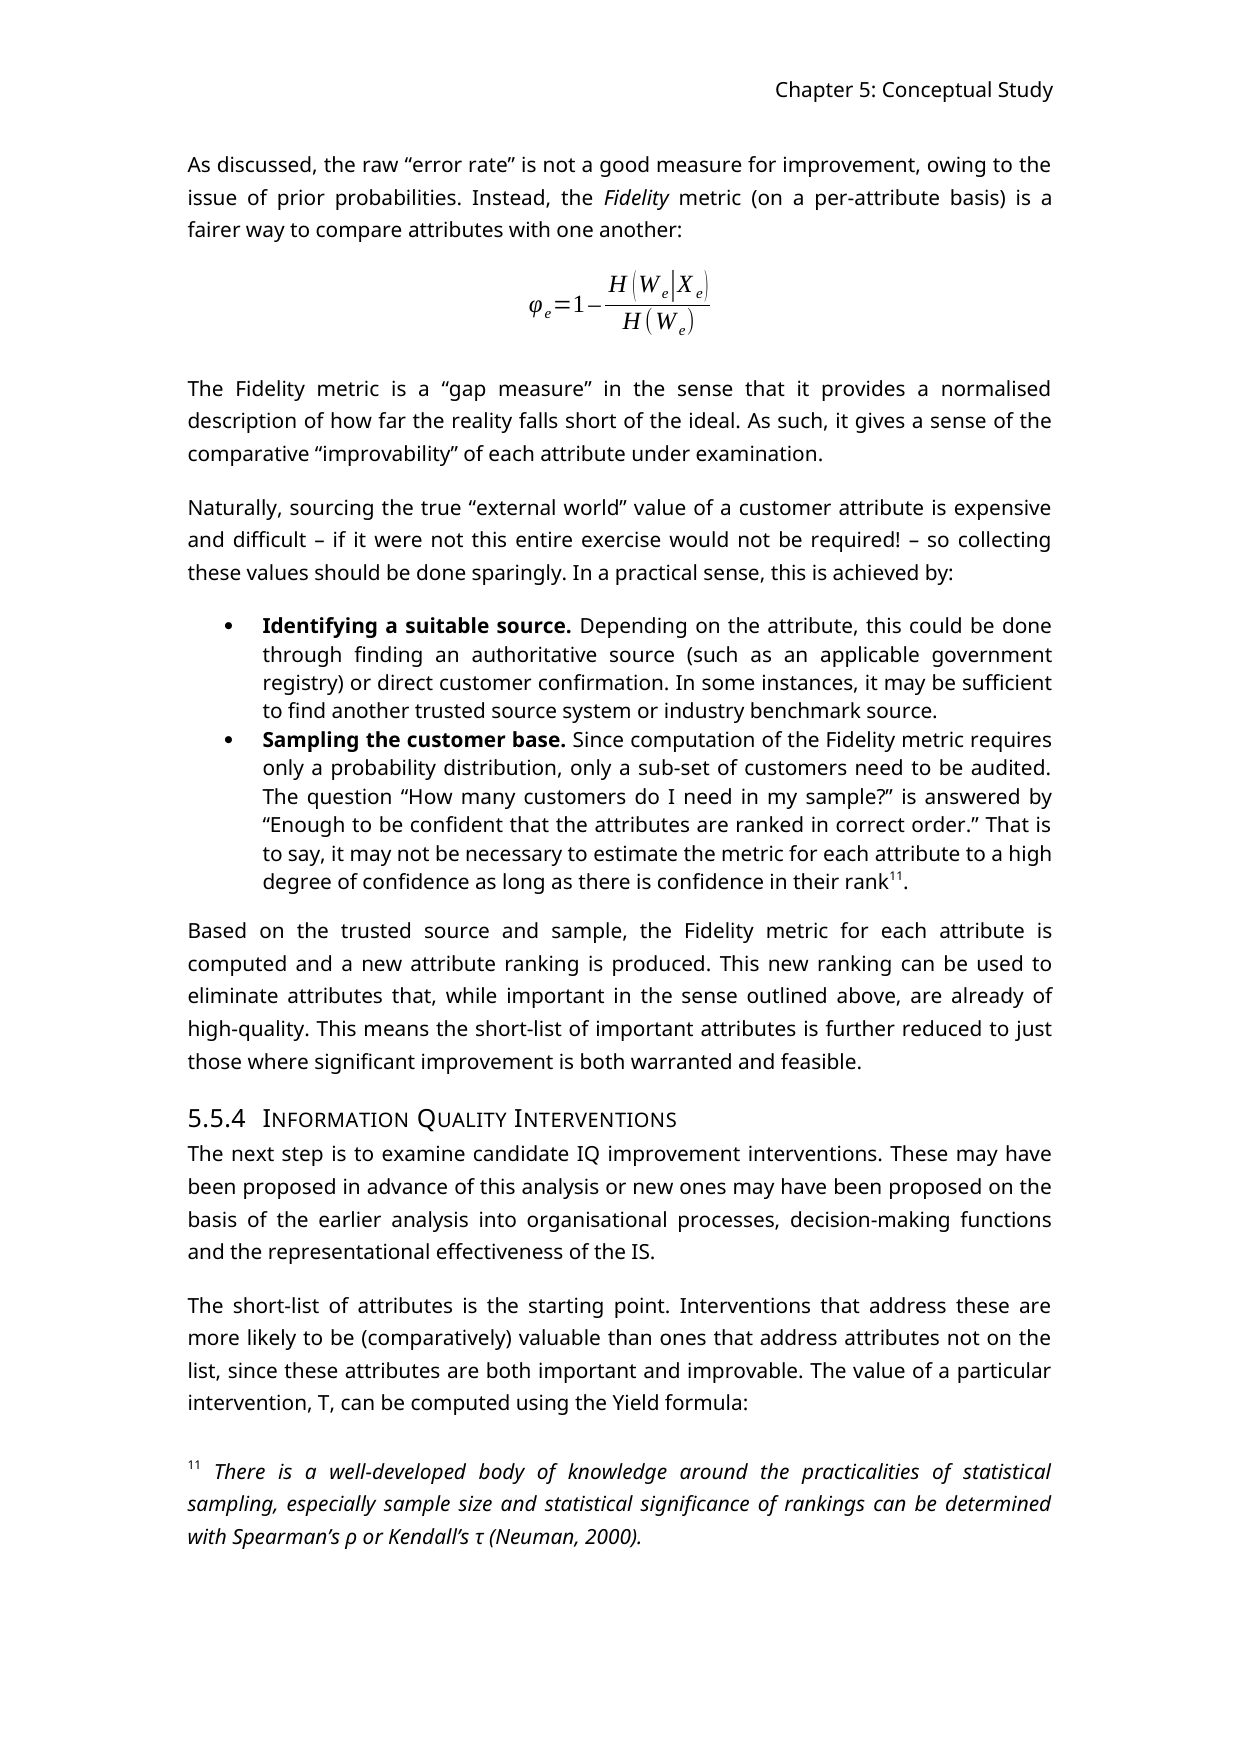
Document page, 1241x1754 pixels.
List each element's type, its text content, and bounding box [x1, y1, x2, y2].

list Identifying a suitable source. Depending on the attribute, this could be done through finding an authoritative source (such as an applicable government registry) or direct customer confirmation. In some instances, it may be sufficient to find another trusted source system or industry benchmark source. [225, 611, 1053, 725]
subtitle Information Quality Interventions [187, 1100, 1053, 1134]
text The Fidelity metric is a “gap measure” in the sense that it provides a normalised description of how far the reality falls short of the ideal. As such, it gives a sense of the comparative “improvability” of each attribute under examination. [187, 374, 1053, 468]
text The short-list of attributes is the starting point. Interventions that address these are more likely to be (comparatively) valuable than ones that address attributes not on the list, since these attributes are both important and improvable. The value of a particular intervention, T, can be computed using the Yield formula: [187, 1291, 1053, 1417]
text As discussed, the raw “error rate” is not a good measure for improvement, owing to the issue of prior probabilities. Instead, the Fidelity metric (on a per-attribute basis) is a fairer way to compare attributes with one another: [187, 150, 1053, 244]
text The next step is to examine candidate IQ improvement interventions. These may have been proposed in advance of this analysis or new ones may have been proposed on the basis of the earlier analysis into organisational processes, decision-making functions and the representational effectiveness of the IS. [187, 1139, 1053, 1266]
list Sampling the customer base. Since computation of the Fidelity metric requires only a probability distribution, only a sub-set of customers need to be audited. The question “How many customers do I need in my sample?” is answered by “Enough to be confident that the attributes are ranked in correct order.” That is to say, it may not be necessary to estimate the metric for each attribute to a high degree of confidence as long as there is confidence in their rank. [225, 725, 1053, 896]
text Naturally, sourcing the true “external world” value of a customer attribute is expensive and difficult – if it were not this entire exercise would not be required! – so collecting these values should be done sparingly. In a practical sense, this is achieved by: [187, 493, 1053, 586]
text Based on the trusted source and sample, the Fidelity metric for each attribute is computed and a new attribute ranking is produced. This new ranking can be used to eliminate attributes that, while important in the sense outlined above, are already of high-quality. This means the short-list of important attributes is further reduced to just those where significant improvement is both warranted and feasible. [187, 916, 1053, 1075]
